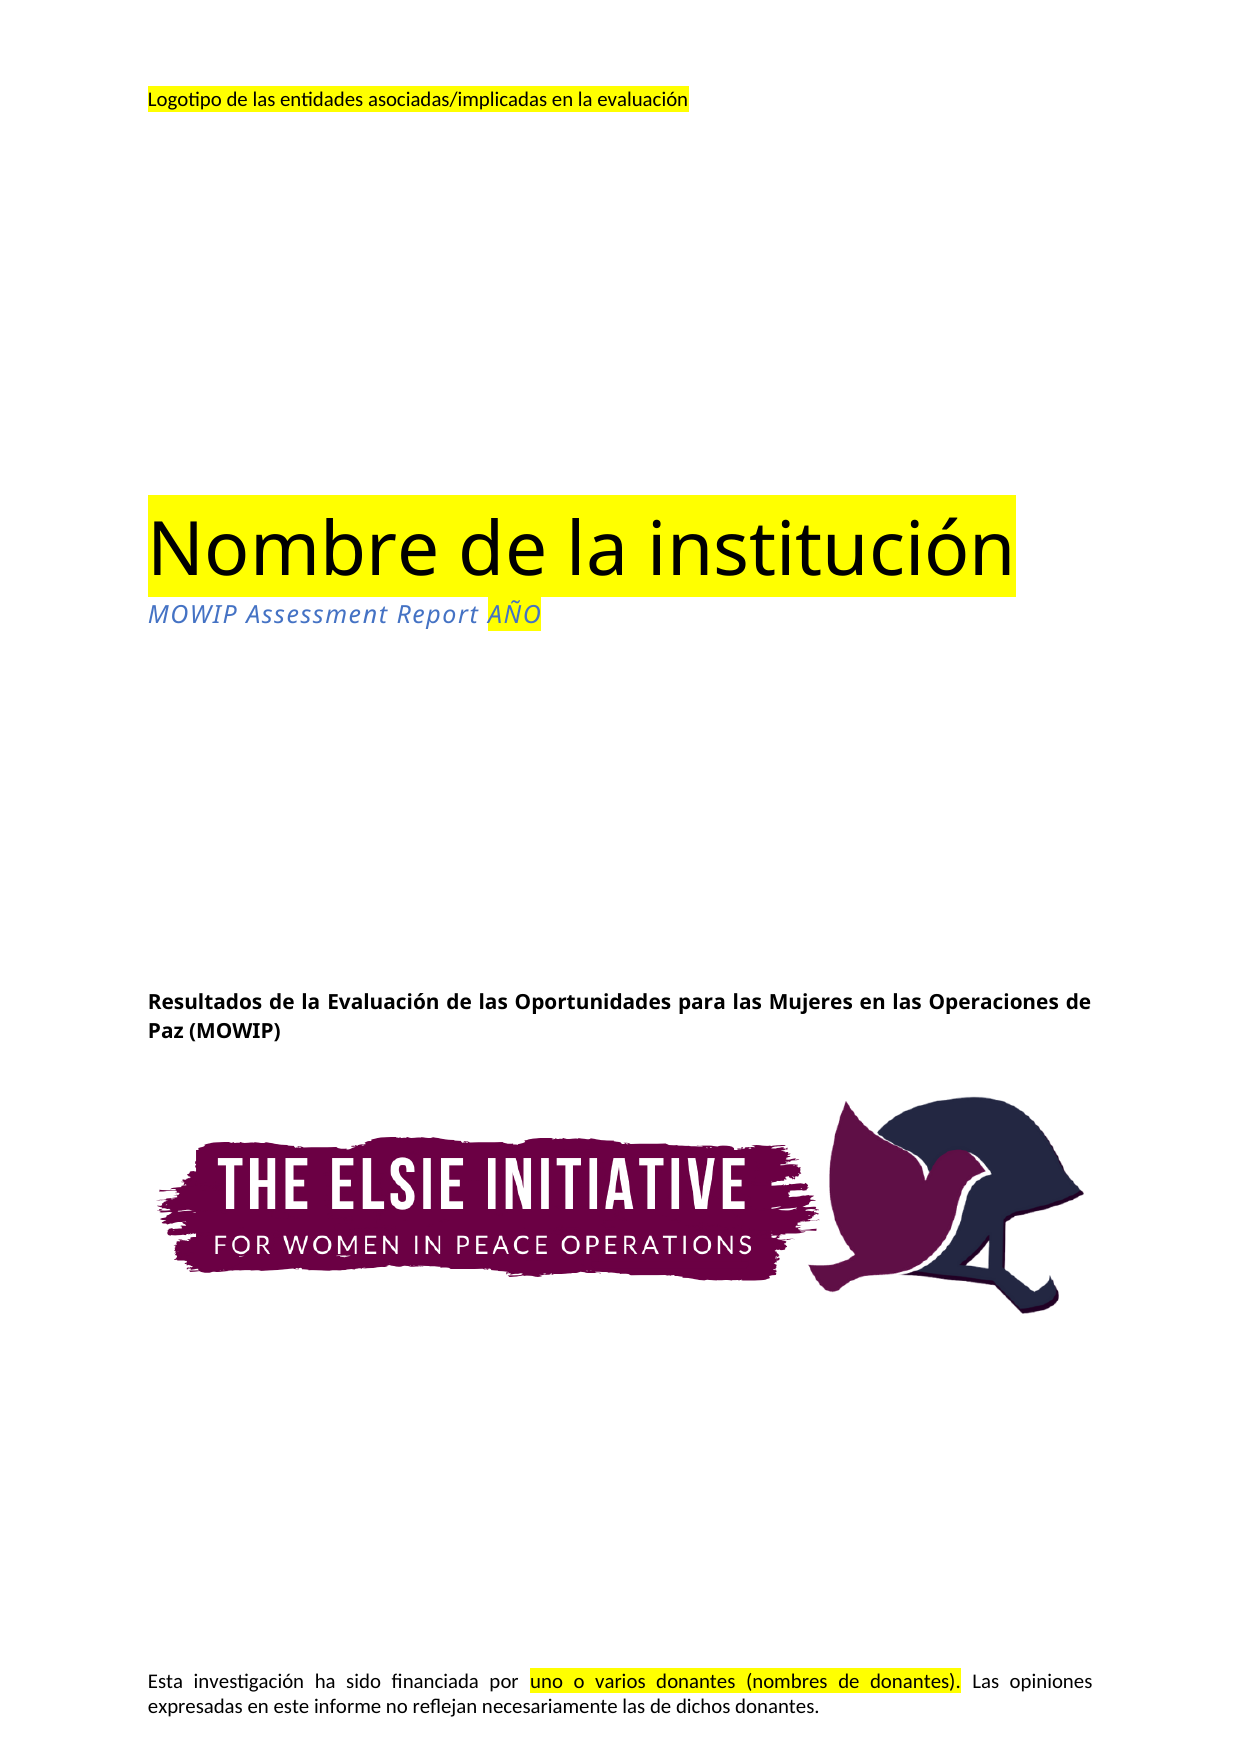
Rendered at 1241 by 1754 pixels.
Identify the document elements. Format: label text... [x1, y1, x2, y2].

picture [147, 1056, 1093, 1345]
text Resultados de la Evaluación de las Oportunidades para las Mujeres en las Operaciones de Paz (MOWIP) [148, 987, 1093, 1044]
subtitle Nombre de la institución MOWIP Assessment Report AÑO [148, 597, 488, 631]
subtitle Nombre de la institución MOWIP Assessment Report AÑO [541, 495, 1093, 631]
